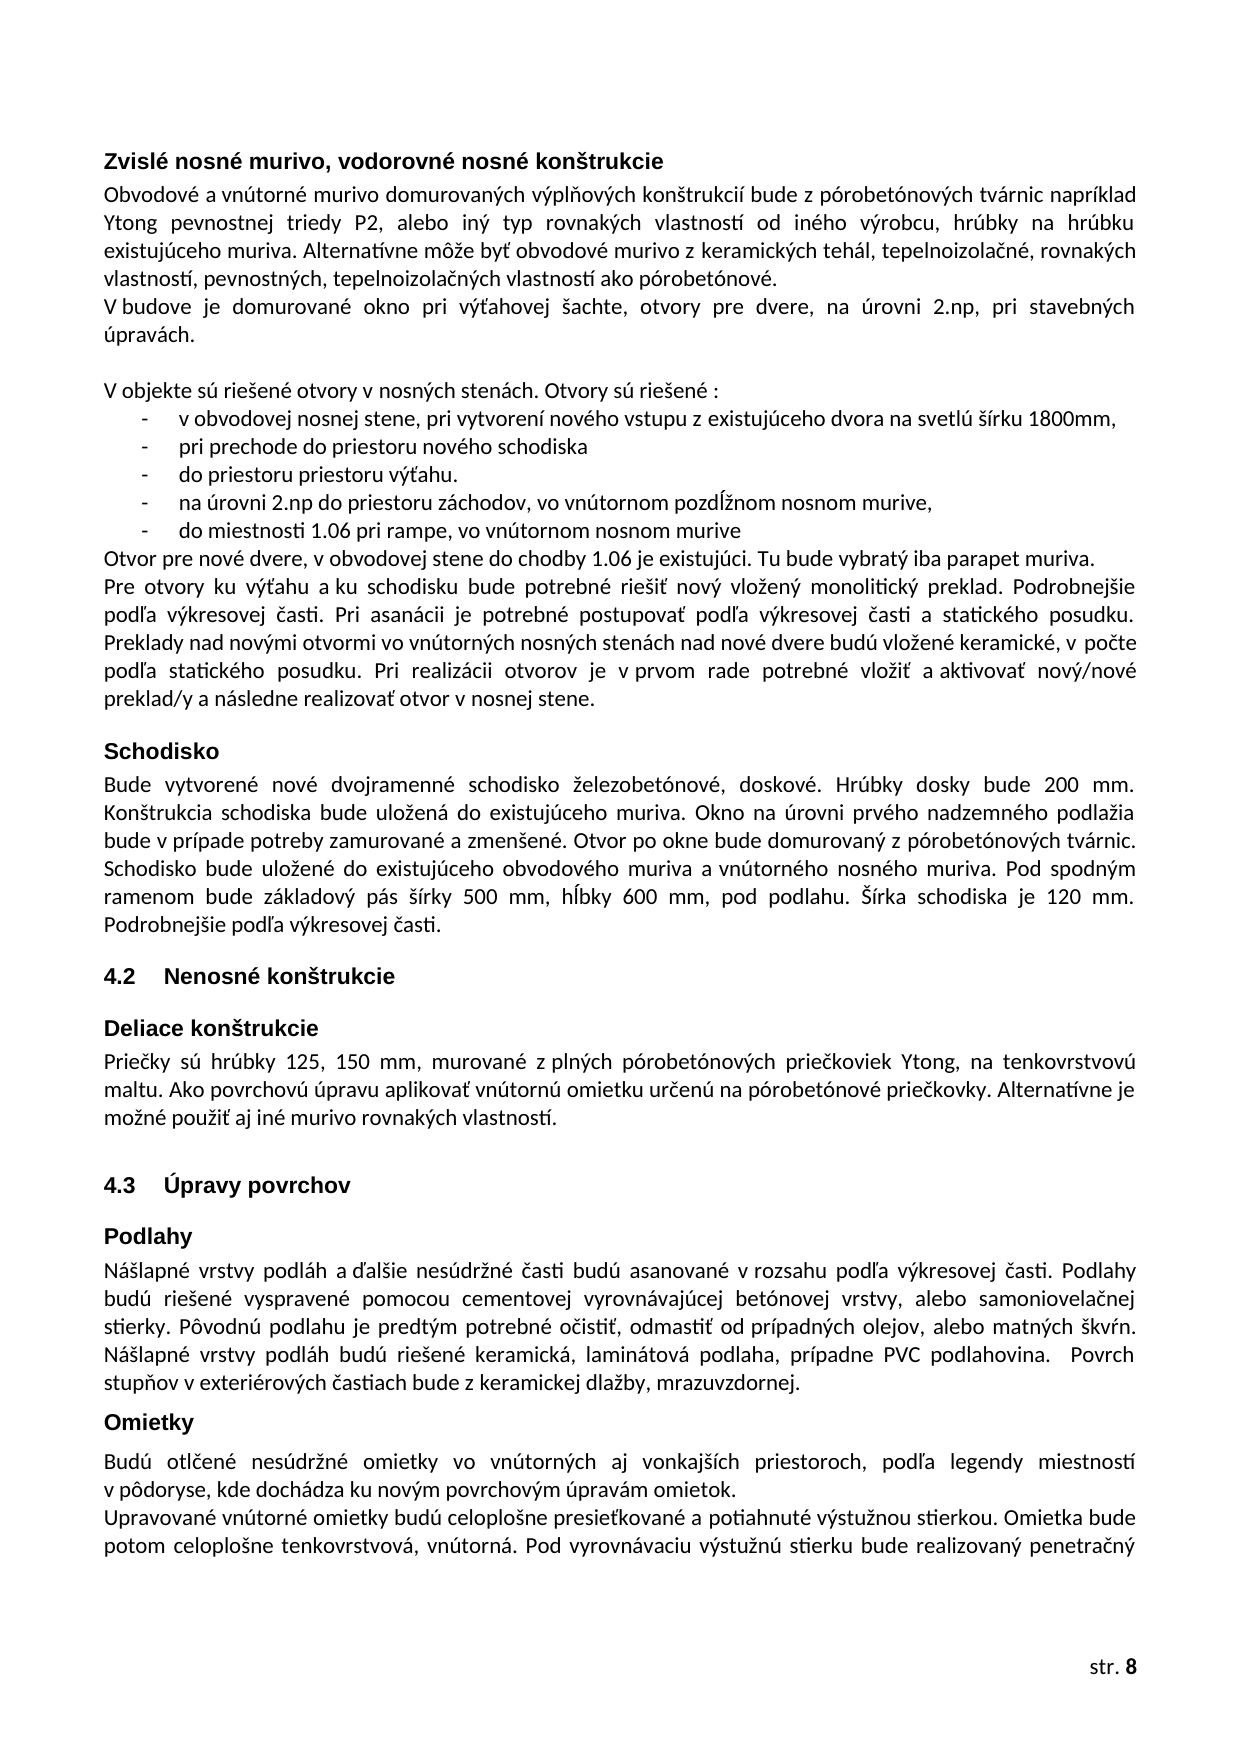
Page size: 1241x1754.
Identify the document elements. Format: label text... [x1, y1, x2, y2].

list do priestoru priestoru výťahu. [141, 460, 1137, 488]
subtitle Schodisko [103, 738, 1137, 764]
subtitle Zvislé nosné murivo, vodorovné nosné konštrukcie [103, 148, 1137, 174]
subtitle Podlahy [103, 1223, 1137, 1249]
list do miestnosti 1.06 pri rampe, vo vnútornom nosnom murive [141, 516, 1137, 544]
subtitle Úpravy povrchov [103, 1172, 1137, 1198]
text Pre otvory ku výťahu a ku schodisku bude potrebné riešiť nový vložený monolitický preklad. Podrobnejšie podľa výkresovej časti. Pri asanácii je potrebné postupovať podľa výkresovej časti a statického posudku. Preklady nad novými otvormi vo vnútorných nosných stenách nad nové dvere budú vložené keramické, v počte podľa statického posudku. Pri realizácii otvorov je v prvom rade potrebné vložiť a aktivovať nový/nové preklad/y a následne realizovať otvor v nosnej stene. [103, 572, 1137, 713]
list pri prechode do priestoru nového schodiska [141, 432, 1137, 460]
subtitle Deliace konštrukcie [103, 1015, 1137, 1041]
text Bude vytvorené nové dvojramenné schodisko železobetónové, doskové. Hrúbky dosky bude 200 mm. Konštrukcia schodiska bude uložená do existujúceho muriva. Okno na úrovni prvého nadzemného podlažia bude v prípade potreby zamurované a zmenšené. Otvor po okne bude domurovaný z pórobetónových tvárnic. Schodisko bude uložené do existujúceho obvodového muriva a vnútorného nosného muriva. Pod spodným ramenom bude základový pás šírky 500 mm, hĺbky 600 mm, pod podlahu. Šírka schodiska je 120 mm. Podrobnejšie podľa výkresovej časti. [103, 770, 1137, 938]
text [103, 1503, 1137, 1559]
text Budú otlčené nesúdržné omietky vo vnútorných aj vonkajších priestoroch, podľa legendy miestností v pôdoryse, kde dochádza ku novým povrchovým úpravám omietok. [103, 1447, 1137, 1503]
subtitle Omietky [103, 1408, 1137, 1435]
subtitle Nenosné konštrukcie [103, 963, 1137, 990]
text V budove je domurované okno pri výťahovej šachte, otvory pre dvere, na úrovni 2.np, pri stavebných úpravách. [103, 292, 1137, 348]
text V objekte sú riešené otvory v nosných stenách. Otvory sú riešené : [103, 376, 1137, 404]
text Otvor pre nové dvere, v obvodovej stene do chodby 1.06 je existujúci. Tu bude vybratý iba parapet muriva. [103, 544, 1137, 572]
text Priečky sú hrúbky 125, 150 mm, murované z plných pórobetónových priečkoviek Ytong, na tenkovrstvovú maltu. Ako povrchovú úpravu aplikovať vnútornú omietku určenú na pórobetónové priečkovky. Alternatívne je možné použiť aj iné murivo rovnakých vlastností. [103, 1047, 1137, 1131]
list v obvodovej nosnej stene, pri vytvorení nového vstupu z existujúceho dvora na svetlú šírku 1800mm, [141, 404, 1137, 432]
text Obvodové a vnútorné murivo domurovaných výplňových konštrukcií bude z pórobetónových tvárnic napríklad Ytong pevnostnej triedy P2, alebo iný typ rovnakých vlastností od iného výrobcu, hrúbky na hrúbku existujúceho muriva. Alternatívne môže byť obvodové murivo z keramických tehál, tepelnoizolačné, rovnakých vlastností, pevnostných, tepelnoizolačných vlastností ako pórobetónové. [103, 180, 1137, 292]
text Nášlapné vrstvy podláh a ďalšie nesúdržné časti budú asanované v rozsahu podľa výkresovej časti. Podlahy budú riešené vyspravené pomocou cementovej vyrovnávajúcej betónovej vrstvy, alebo samoniovelačnej stierky. Pôvodnú podlahu je predtým potrebné očistiť, odmastiť od prípadných olejov, alebo matných škvŕn. Nášlapné vrstvy podláh budú riešené keramická, laminátová podlaha, prípadne PVC podlahovina. Povrch stupňov v exteriérových častiach bude z keramickej dlažby, mrazuvzdornej. [103, 1256, 1137, 1396]
list na úrovni 2.np do priestoru záchodov, vo vnútornom pozdĺžnom nosnom murive, [141, 488, 1137, 516]
